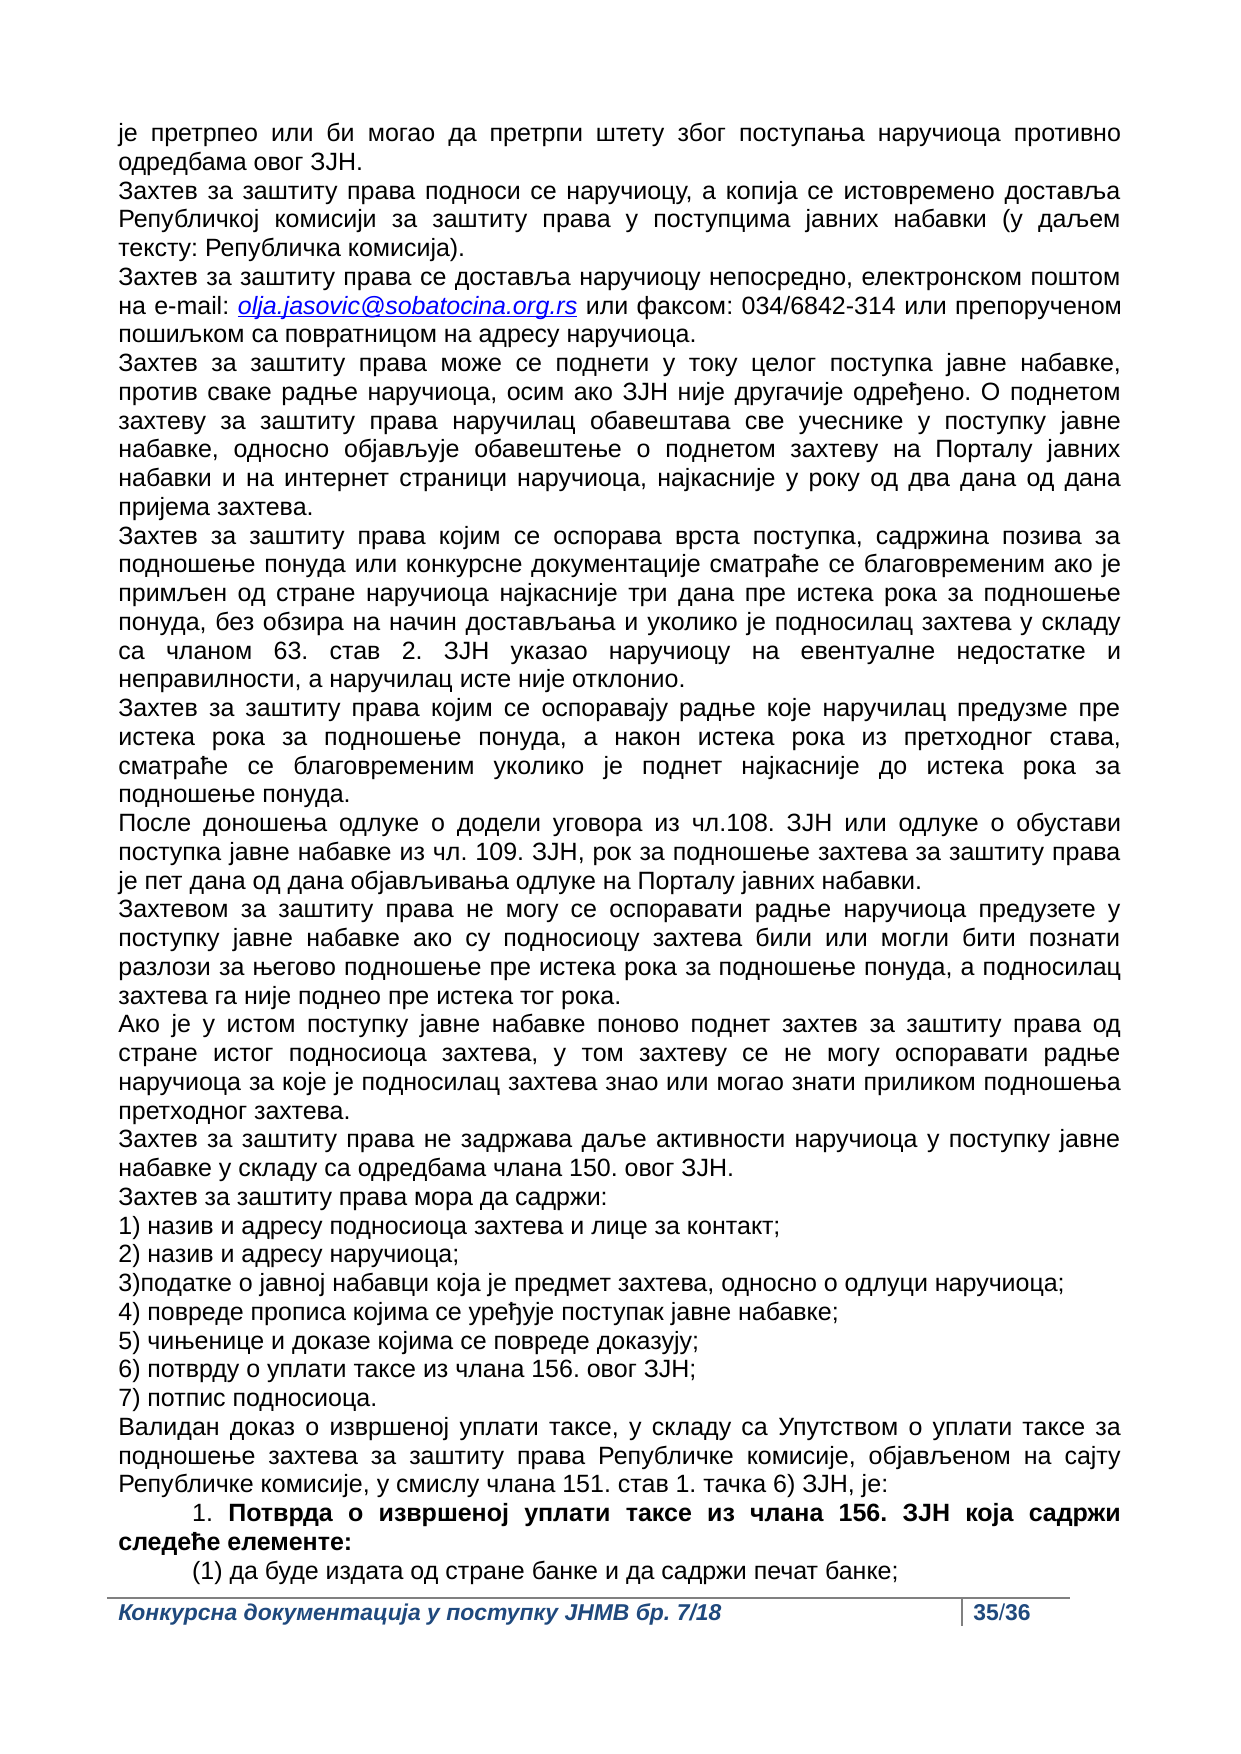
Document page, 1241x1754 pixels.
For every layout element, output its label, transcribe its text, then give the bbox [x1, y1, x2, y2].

text После доношења одлуке о додели уговора из чл.108. ЗЈН или одлуке о обустави поступка јавне набавке из чл. 109. ЗЈН, рок за подношење захтева за заштиту права је пет дана од дана објављивања одлуке на Порталу јавних набавки. [118, 808, 1122, 894]
text 1. Потврда о извршеној уплати таксе из члана 156. ЗЈН која садржи следеће елементе: [118, 1498, 1122, 1556]
text 6) потврду о уплати таксе из члана 156. овог ЗЈН; [118, 1354, 1122, 1383]
text 1) назив и адресу подносиоца захтева и лице за контакт; [118, 1211, 1122, 1239]
text 5) чињенице и доказе којима се повреде доказују; [118, 1326, 1122, 1354]
text Захтев за заштиту права којим се оспорава врста поступка, садржина позива за подношење понуда или конкурсне документације сматраће се благовременим ако је примљен од стране наручиоца најкасније три дана пре истека рока за подношење понуда, без обзира на начин достављања и уколико је подносилац захтева у складу са чланом 63. став 2. ЗЈН указао наручиоцу на евентуалне недостатке и неправилности, а наручилац исте није отклонио. [118, 521, 1122, 693]
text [118, 118, 1122, 176]
text Захтев за заштиту права се доставља наручиоцу непосредно, електронском поштом на e-mail: olja.jasovic@sobatocina.org.rs или факсом: 034/6842-314 или препорученом пошиљком са повратницом на адресу наручиоца. [118, 262, 1122, 348]
text 7) потпис подносиоца. [118, 1383, 1122, 1412]
text 2) назив и адресу наручиоца; [118, 1239, 1122, 1268]
text Захтев за заштиту права не задржава даље активности наручиоца у поступку јавне набавке у складу са одредбама члана 150. овог ЗЈН. [118, 1124, 1122, 1182]
text (1) да буде издата од стране банке и да садржи печат банке; [118, 1556, 1122, 1584]
text Валидан доказ о извршеној уплати таксе, у складу са Упутством о уплати таксе за подношење захтева за заштиту права Републичке комисије, објављеном на сајту Републичке комисије, у смислу члана 151. став 1. тачка 6) ЗЈН, је: [118, 1412, 1122, 1498]
text Захтев за заштиту права којим се оспоравају радње које наручилац предузме пре истека рока за подношење понуда, а након истека рока из претходног става, сматраће се благовременим уколико је поднет најкасније до истека рока за подношење понуда. [118, 693, 1122, 808]
text 3)податке о јавној набавци која је предмет захтева, односно о одлуци наручиоца; [118, 1268, 1122, 1297]
text Захтев за заштиту права може се поднети у току целог поступка јавне набавке, против сваке радње наручиоца, осим ако ЗЈН није другачије одређено. О поднетом захтеву за заштиту права наручилац обавештава све учеснике у поступку јавне набавке, односно објављује обавештење о поднетом захтеву на Порталу јавних набавки и на интернет страници наручиоца, најкасније у року од два дана од дана пријема захтева. [118, 348, 1122, 521]
text Захтев за заштиту права мора да садржи: [118, 1182, 1122, 1211]
text Захтев за заштиту права подноси се наручиоцу, а копија се истовремено доставља Републичкој комисији за заштиту права у поступцима јавних набавки (у даљем тексту: Републичка комисија). [118, 176, 1122, 262]
text 4) повреде прописа којима се уређује поступак јавне набавке; [118, 1297, 1122, 1326]
text Ако је у истом поступку јавне набавке поново поднет захтев за заштиту права од стране истог подносиоца захтева, у том захтеву се не могу оспоравати радње наручиоца за које је подносилац захтева знао или могао знати приликом подношења претходног захтева. [118, 1009, 1122, 1124]
text Захтевом за заштиту права не могу се оспоравати радње наручиоца предузете у поступку јавне набавке ако су подносиоцу захтева били или могли бити познати разлози за његово подношење пре истека рока за подношење понуда, а подносилац захтева га није поднео пре истека тог рока. [118, 894, 1122, 1009]
